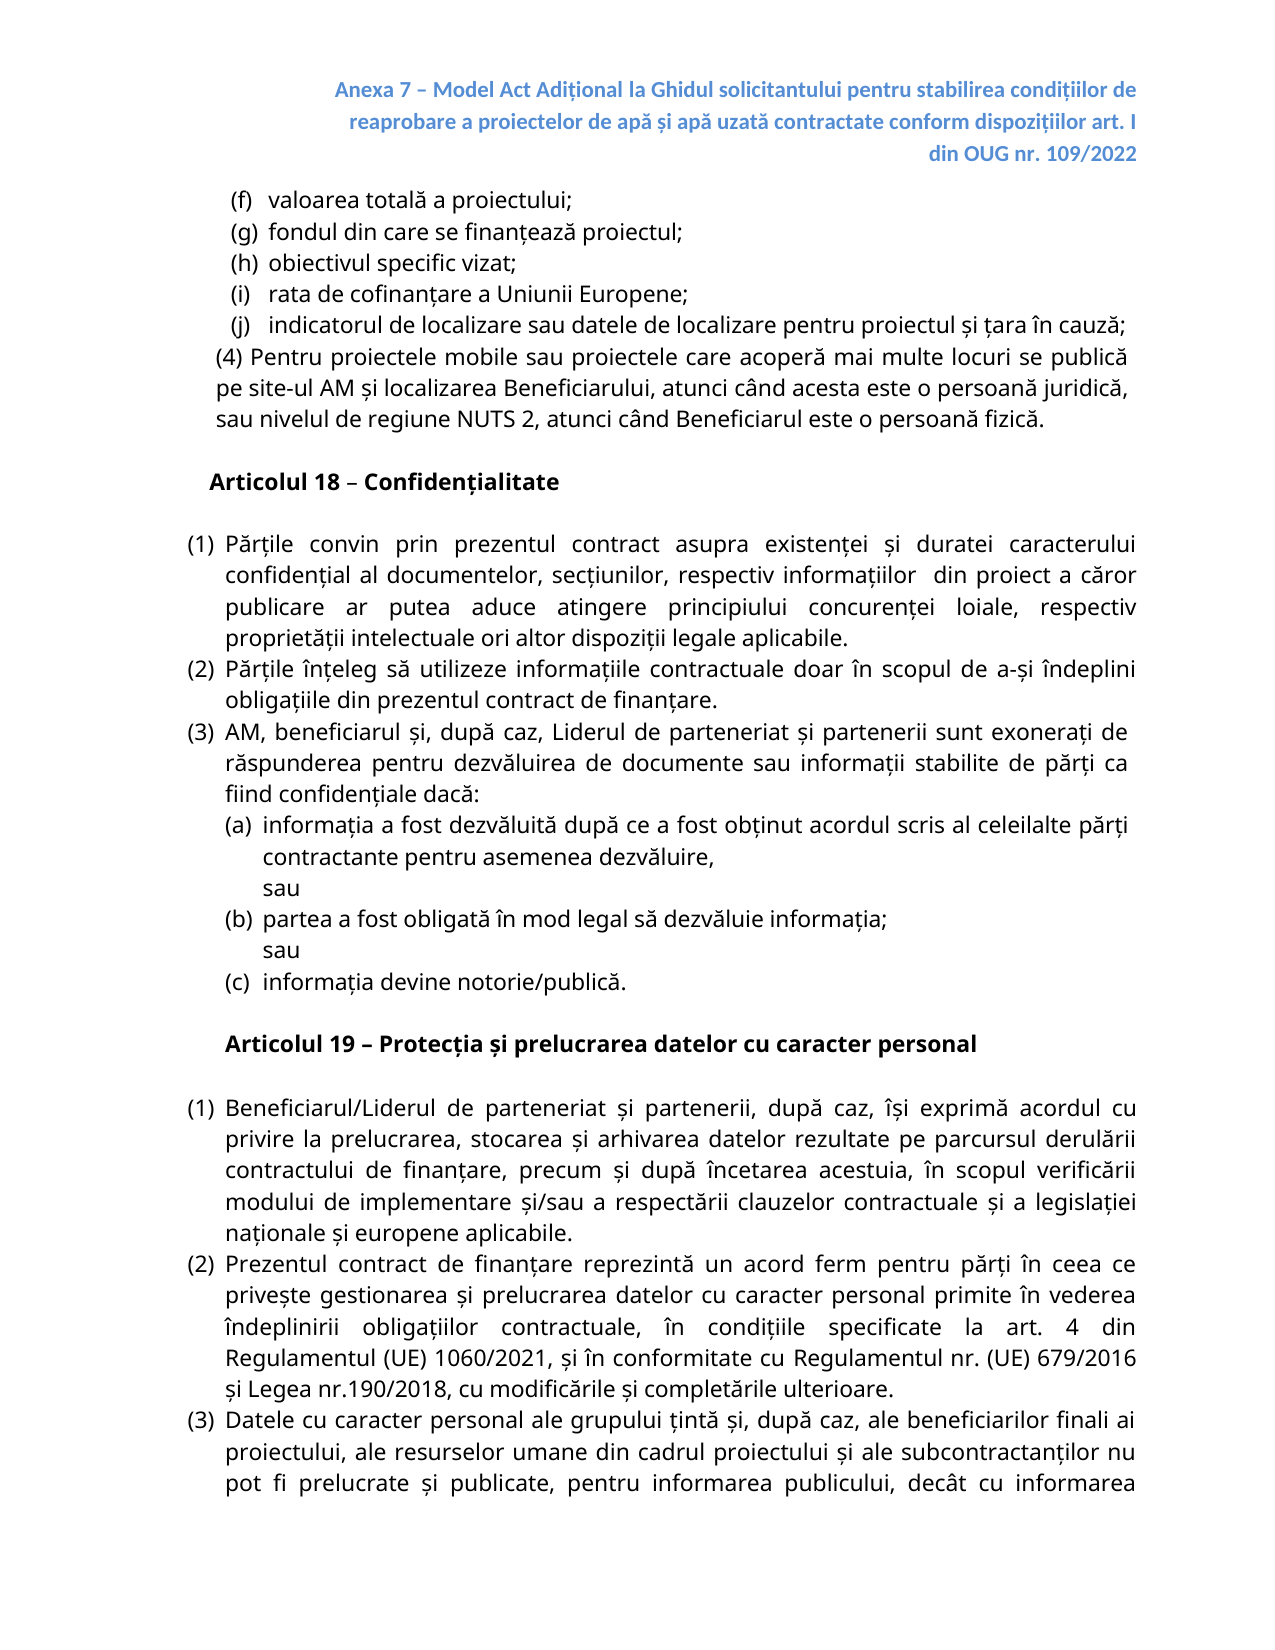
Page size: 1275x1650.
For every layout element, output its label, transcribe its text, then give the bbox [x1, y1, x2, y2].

text Articolul 19 – Protecția și prelucrarea datelor cu caracter personal [150, 1028, 1137, 1061]
list informația a fost dezvăluită după ce a fost obținut acordul scris al celeilalte părți contractante pentru asemenea dezvăluire, [225, 809, 1129, 872]
list sau [262, 872, 1129, 903]
list fondul din care se finanțează proiectul; [231, 215, 1129, 247]
list Părțile convin prin prezentul contract asupra existenței și duratei caracterului confidențial al documentelor, secțiunilor, respectiv informațiilor din proiect a căror publicare ar putea aduce atingere principiului concurenței loiale, respectiv proprietății intelectuale ori altor dispoziții legale aplicabile. [187, 528, 1137, 653]
list Părțile înțeleg să utilizeze informațiile contractuale doar în scopul de a-și îndeplini obligațiile din prezentul contract de finanțare. [187, 653, 1137, 715]
list obiectivul specific vizat; [231, 247, 1129, 278]
list rata de cofinanțare a Uniunii Europene; [231, 278, 1129, 309]
list informația devine notorie/publică. [225, 965, 1129, 997]
list partea a fost obligată în mod legal să dezvăluie informația; [225, 903, 1129, 934]
list Beneficiarul/Liderul de parteneriat și partenerii, după caz, îşi exprimă acordul cu privire la prelucrarea, stocarea şi arhivarea datelor rezultate pe parcursul derulării contractului de finanțare, precum şi după încetarea acestuia, în scopul verificării modului de implementare şi/sau a respectării clauzelor contractuale şi a legislației naționale şi europene aplicabile. [187, 1092, 1137, 1248]
text (4) Pentru proiectele mobile sau proiectele care acoperă mai multe locuri se publică pe site-ul AM și localizarea Beneficiarului, atunci când acesta este o persoană juridică, sau nivelul de regiune NUTS 2, atunci când Beneficiarul este o persoană fizică. [216, 340, 1129, 434]
text Articolul 18 – Confidențialitate [162, 465, 1137, 497]
list AM, beneficiarul și, după caz, Liderul de parteneriat și partenerii sunt exonerați de răspunderea pentru dezvăluirea de documente sau informații stabilite de părți ca fiind confidențiale dacă: [187, 715, 1129, 809]
list Prezentul contract de finanțare reprezintă un acord ferm pentru părți în ceea ce privește gestionarea și prelucrarea datelor cu caracter personal primite în vederea îndeplinirii obligațiilor contractuale, în condițiile specificate la art. 4 din Regulamentul (UE) 1060/2021, și în conformitate cu Regulamentul nr. (UE) 679/2016 și Legea nr.190/2018, cu modificările și completările ulterioare. [187, 1248, 1137, 1404]
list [187, 1404, 1137, 1498]
list sau [262, 934, 1129, 965]
list valoarea totală a proiectului; [231, 184, 1129, 215]
list indicatorul de localizare sau datele de localizare pentru proiectul și țara în cauză; [231, 309, 1129, 340]
